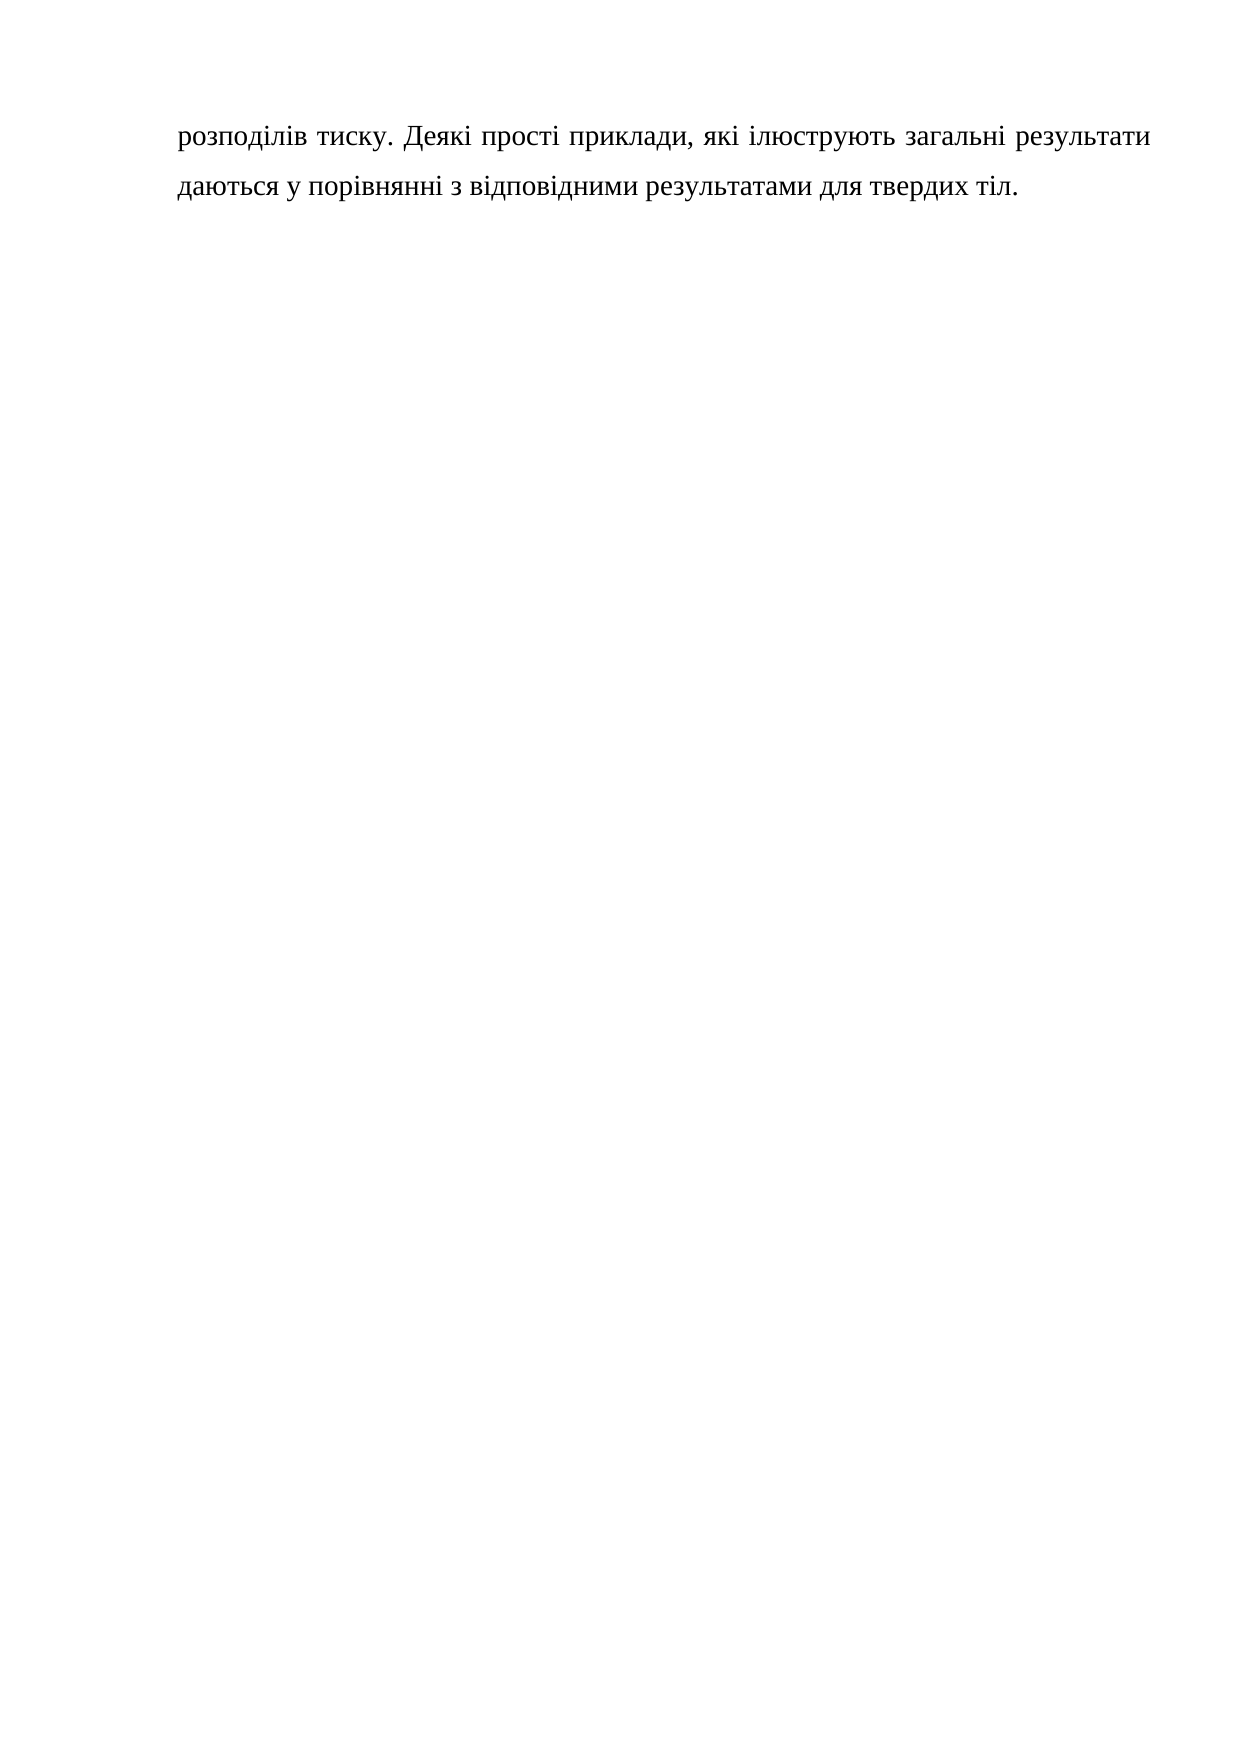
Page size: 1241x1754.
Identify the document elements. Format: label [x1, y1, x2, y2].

text [177, 118, 1152, 202]
